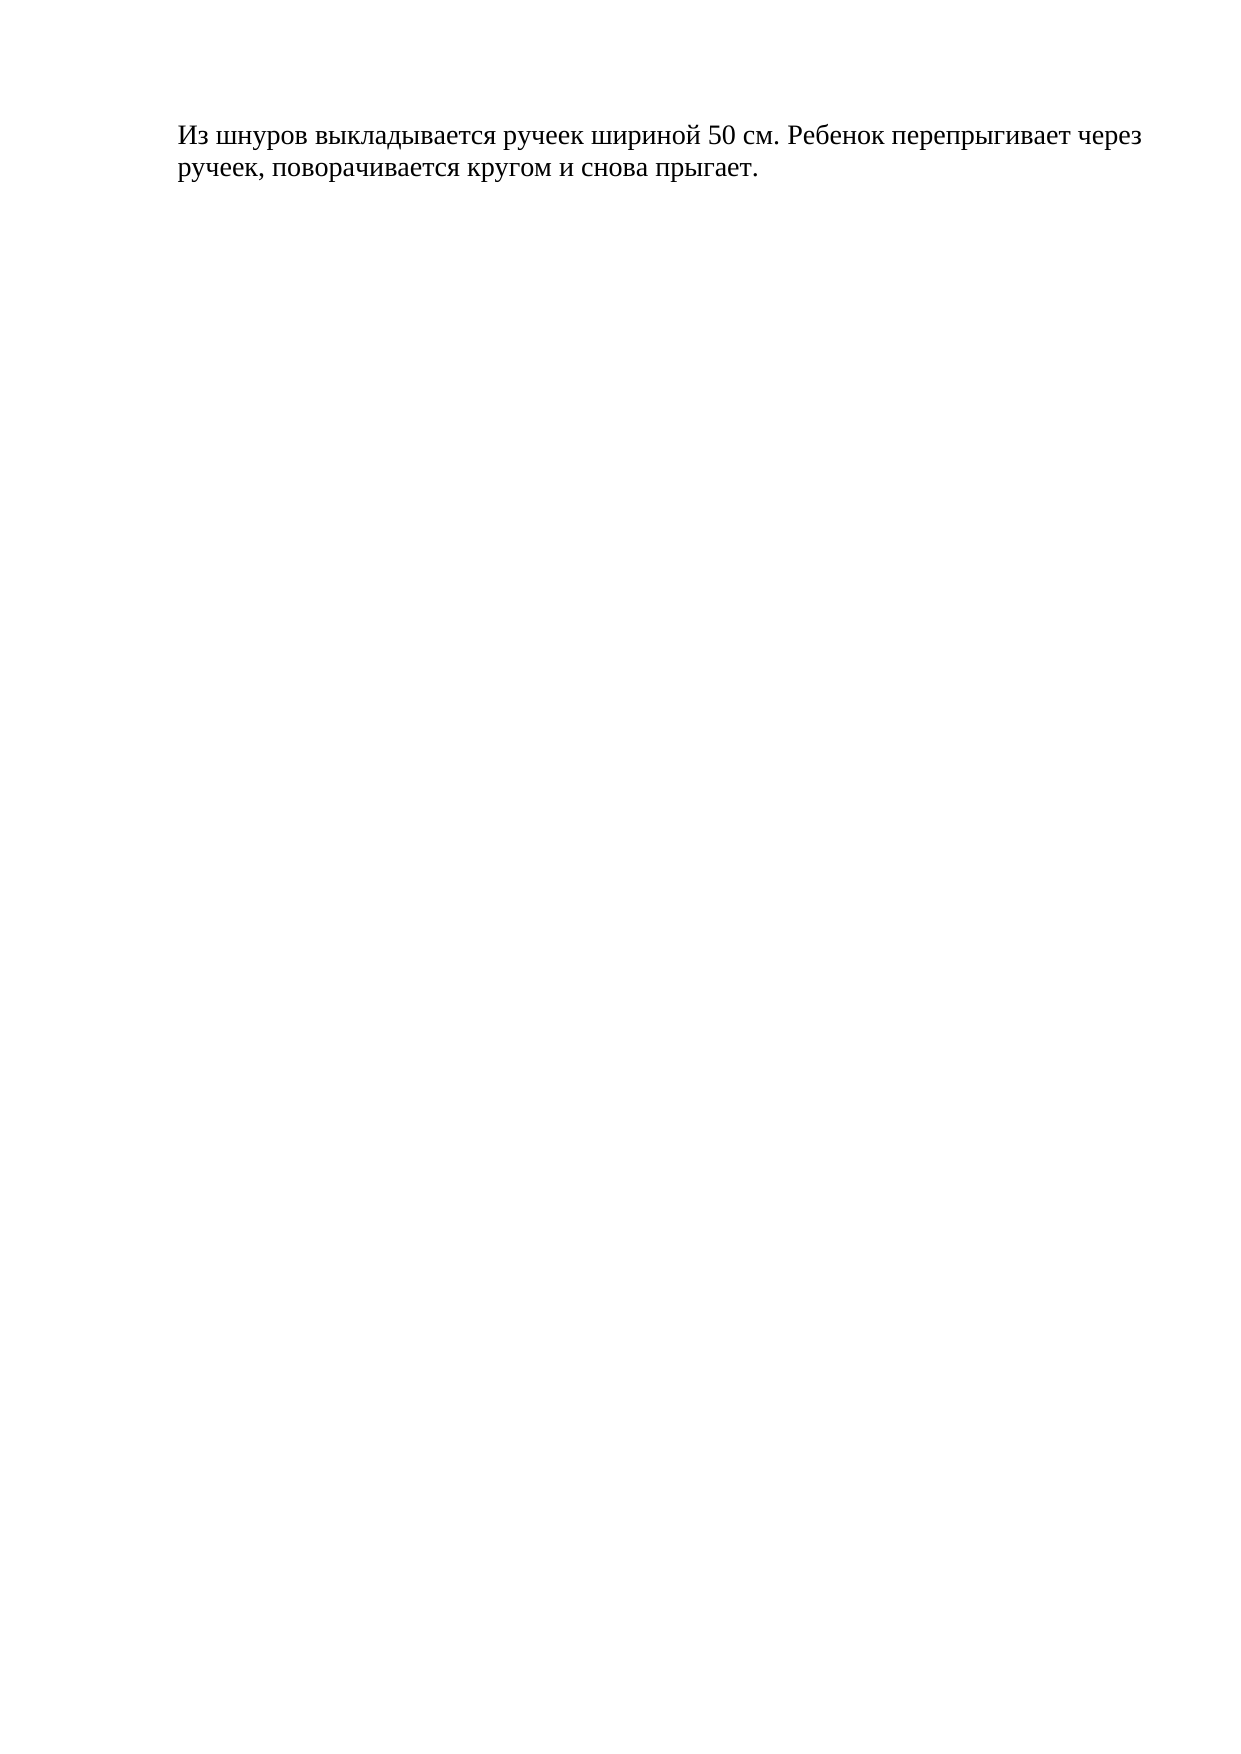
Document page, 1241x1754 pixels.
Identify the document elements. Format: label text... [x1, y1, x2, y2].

text Из шнуров выкладывается ручеек шириной 50 см. Ребенок перепрыгивает через ручеек, поворачивается кругом и снова прыгает. [177, 118, 1152, 183]
